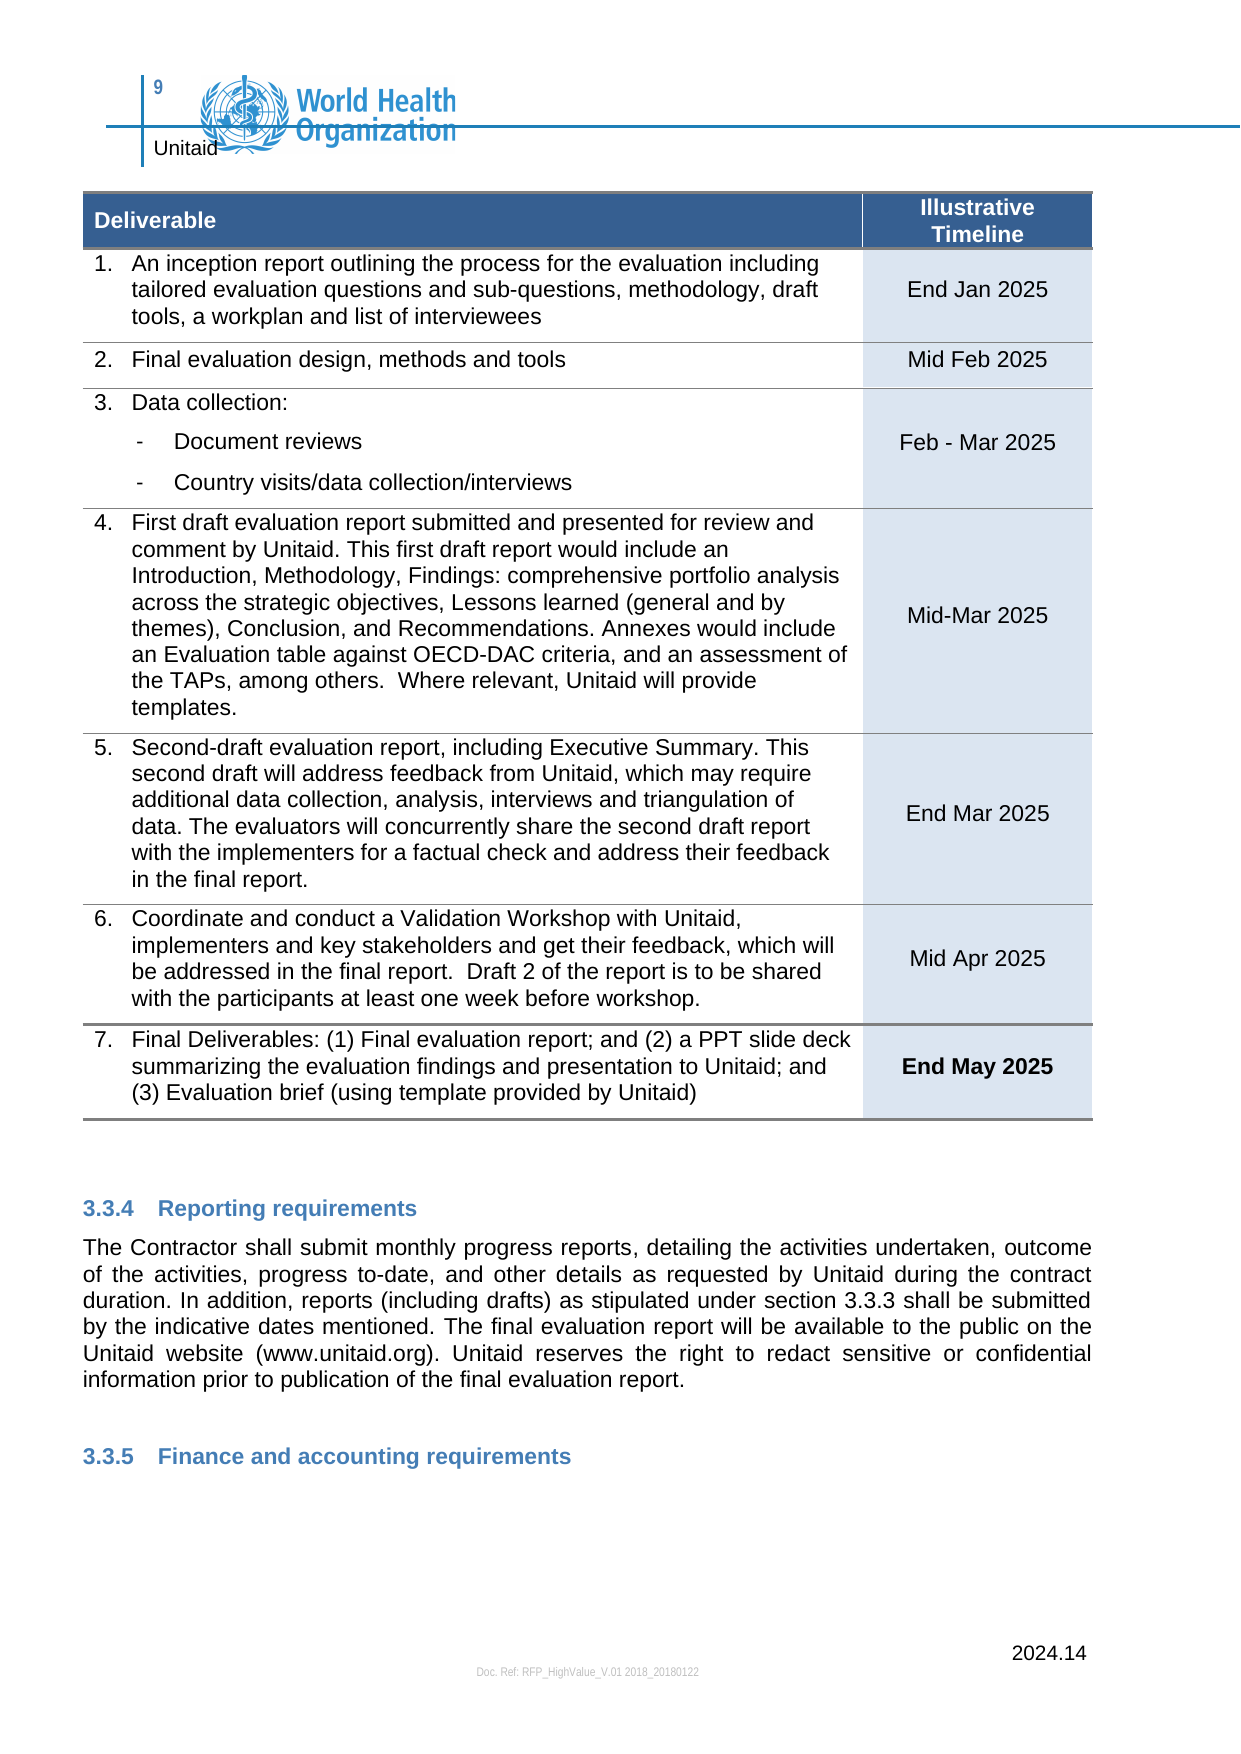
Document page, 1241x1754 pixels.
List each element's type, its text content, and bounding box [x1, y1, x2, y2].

table_cell Final evaluation design, methods and tools [83, 343, 862, 387]
table_cell An inception report outlining the process for the evaluation including tailored evaluation questions and sub-questions, methodology, draft tools, a workplan and list of interviewees [83, 250, 862, 342]
table_cell End Mar 2025 [863, 734, 1092, 904]
table_cell Final Deliverables: (1) Final evaluation report; and (2) a PPT slide deck summarizing the evaluation findings and presentation to Unitaid; and (3) Evaluation brief (using template provided by Unitaid) [83, 1026, 862, 1118]
table_header Illustrative Timeline [863, 194, 1092, 247]
table_cell End May 2025 [863, 1026, 1092, 1118]
table_cell Mid Feb 2025 [863, 343, 1092, 387]
subtitle Reporting requirements [83, 1195, 1092, 1222]
table_cell First draft evaluation report submitted and presented for review and comment by Unitaid. This first draft report would include an Introduction, Methodology, Findings: comprehensive portfolio analysis across the strategic objectives, Lessons learned (general and by themes), Conclusion, and Recommendations. Annexes would include an Evaluation table against OECD-DAC criteria, and an assessment of the TAPs, among others. Where relevant, Unitaid will provide templates. [83, 509, 862, 733]
table_cell Second-draft evaluation report, including Executive Summary. This second draft will address feedback from Unitaid, which may require additional data collection, analysis, interviews and triangulation of data. The evaluators will concurrently share the second draft report with the implementers for a factual check and address their feedback in the final report. [83, 734, 862, 904]
table_cell Coordinate and conduct a Validation Workshop with Unitaid, implementers and key stakeholders and get their feedback, which will be addressed in the final report. Draft 2 of the report is to be shared with the participants at least one week before workshop. [83, 905, 862, 1023]
picture [200, 128, 456, 154]
table_cell End Jan 2025 [863, 250, 1092, 342]
text The Contractor shall submit monthly progress reports, detailing the activities undertaken, outcome of the activities, progress to-date, and other details as requested by Unitaid during the contract duration. In addition, reports (including drafts) as stipulated under section 3.3.3 shall be submitted by the indicative dates mentioned. The final evaluation report will be available to the public on the Unitaid website (www.unitaid.org). Unitaid reserves the right to redact sensitive or confidential information prior to publication of the final evaluation report. [83, 1234, 1092, 1392]
table_cell Feb - Mar 2025 [863, 389, 1092, 508]
table_cell Mid Apr 2025 [863, 905, 1092, 1023]
picture [200, 75, 456, 125]
table_cell Mid-Mar 2025 [863, 509, 1092, 733]
subtitle Finance and accounting requirements [83, 1443, 1092, 1469]
table_cell Data collection: Document reviews Country visits/data collection/interviews [83, 389, 862, 508]
table_header Deliverable [83, 194, 862, 247]
